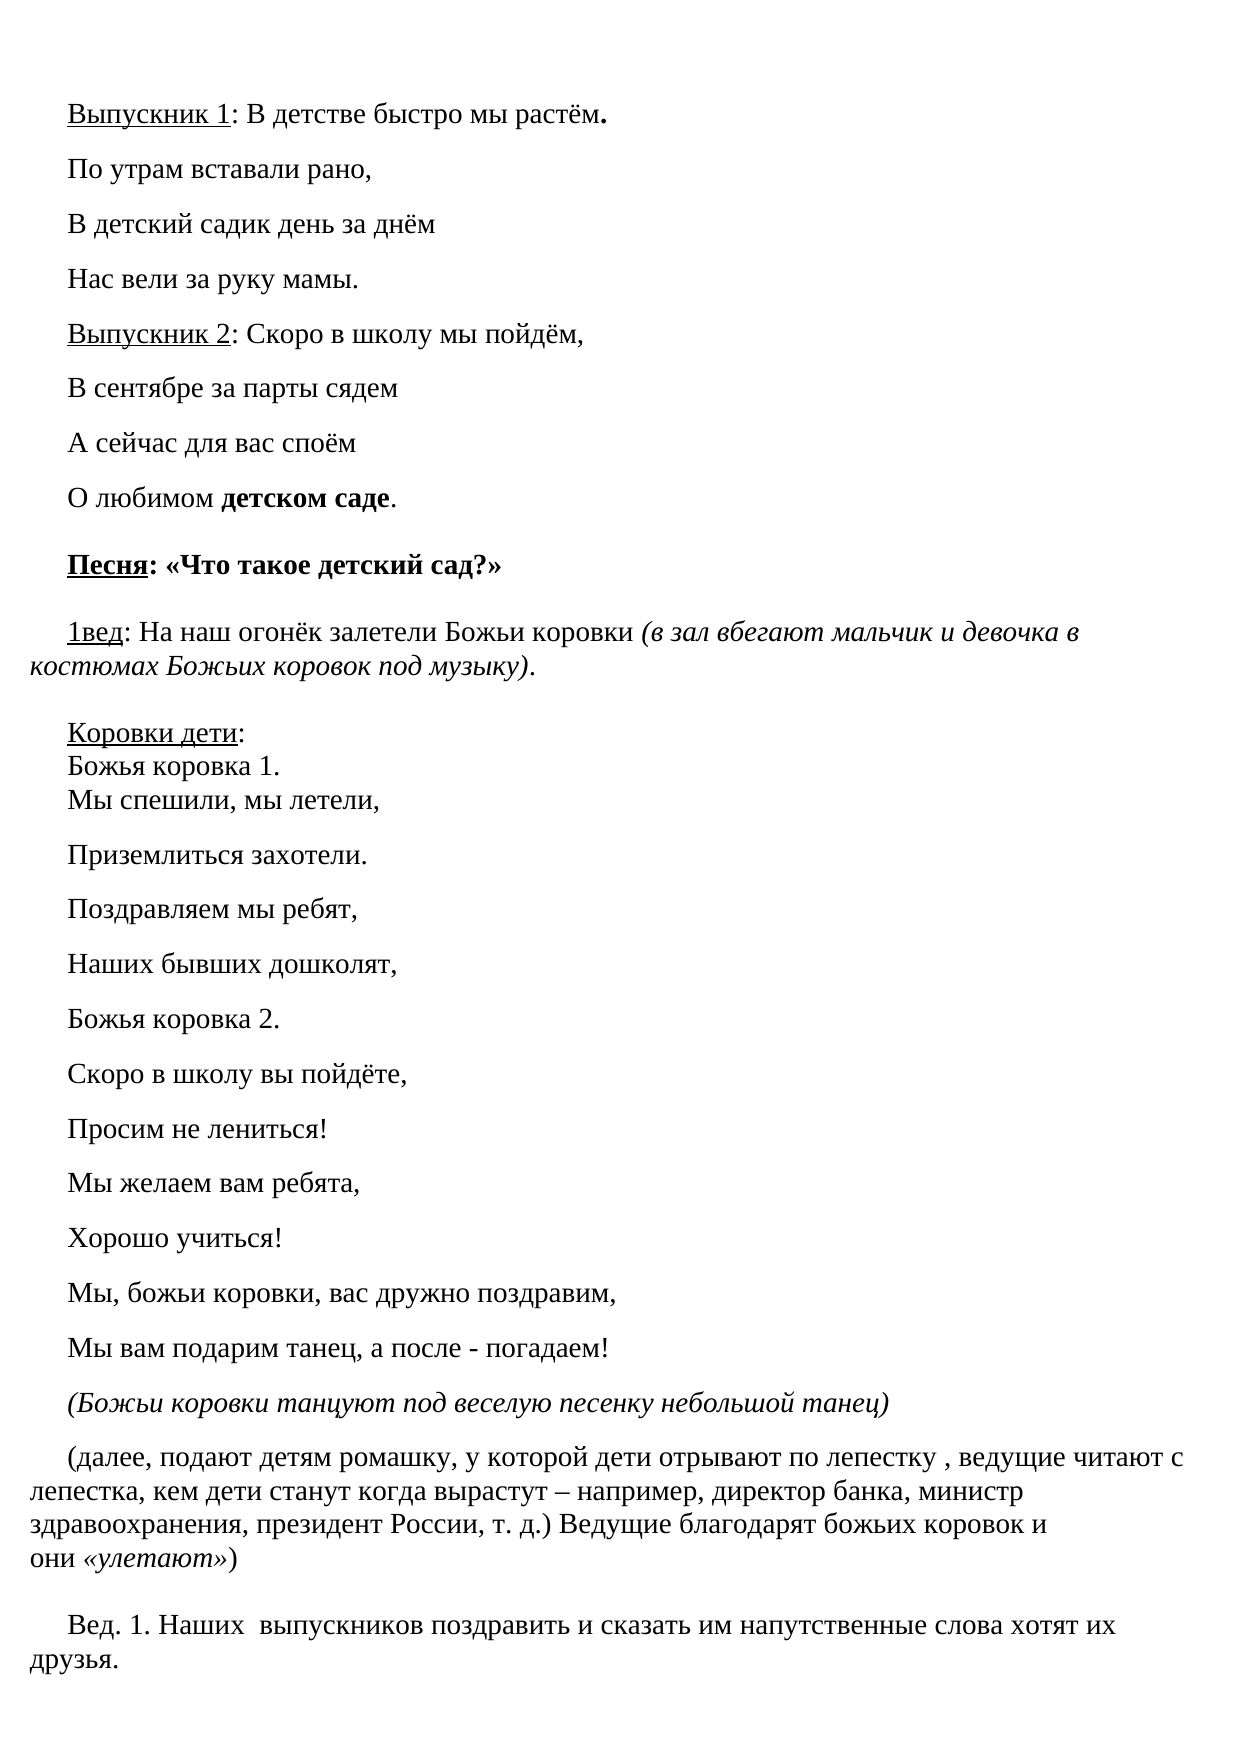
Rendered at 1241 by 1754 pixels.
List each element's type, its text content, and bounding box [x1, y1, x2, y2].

text А сейчас для вас споём [29, 425, 1211, 459]
text Вед. 1. Наших выпускников поздравить и сказать им напутственные слова хотят их друзья. [29, 1607, 1211, 1674]
text Скоро в школу вы пойдёте, [29, 1056, 1211, 1089]
text Мы, божьи коровки, вас дружно поздравим, [29, 1275, 1211, 1309]
text В сентябре за парты сядем [29, 371, 1211, 404]
text Выпускник 1: В детстве быстро мы растём. [29, 97, 1211, 130]
text По утрам вставали рано, [29, 151, 1211, 185]
text Выпускник 2: Скоро в школу мы пойдём, [29, 316, 1211, 349]
text Мы вам подарим танец, а после - погадаем! [29, 1330, 1211, 1363]
text В детский садик день за днём [29, 206, 1211, 240]
text 1вед: На наш огонёк залетели Божьи коровки (в зал вбегают мальчик и девочка в костюмах Божьих коровок под музыку). [29, 614, 1211, 681]
text (далее, подают детям ромашку, у которой дети отрывают по лепестку , ведущие читают с лепестка, кем дети станут когда вырастут – например, директор банка, министр здравоохранения, президент России, т. д.) Ведущие благодарят божьих коровок и они «улетают») [29, 1439, 1211, 1574]
text Коровки дети: [29, 715, 1211, 748]
text Поздравляем мы ребят, [29, 892, 1211, 925]
text Наших бывших дошколят, [29, 946, 1211, 980]
text Нас вели за руку мамы. [29, 261, 1211, 294]
text О любимом детском саде. [29, 480, 1211, 514]
text Песня: «Что такое детский сад?» [29, 547, 1211, 581]
text Просим не лениться! [29, 1111, 1211, 1144]
text Мы желаем вам ребята, [29, 1166, 1211, 1199]
text Хорошо учиться! [29, 1220, 1211, 1254]
text Приземлиться захотели. [29, 837, 1211, 870]
text Божья коровка 2. [29, 1001, 1211, 1035]
text Божья коровка 1. [29, 748, 1211, 782]
text (Божьи коровки танцуют под веселую песенку небольшой танец) [29, 1385, 1211, 1418]
text Мы спешили, мы летели, [29, 782, 1211, 816]
